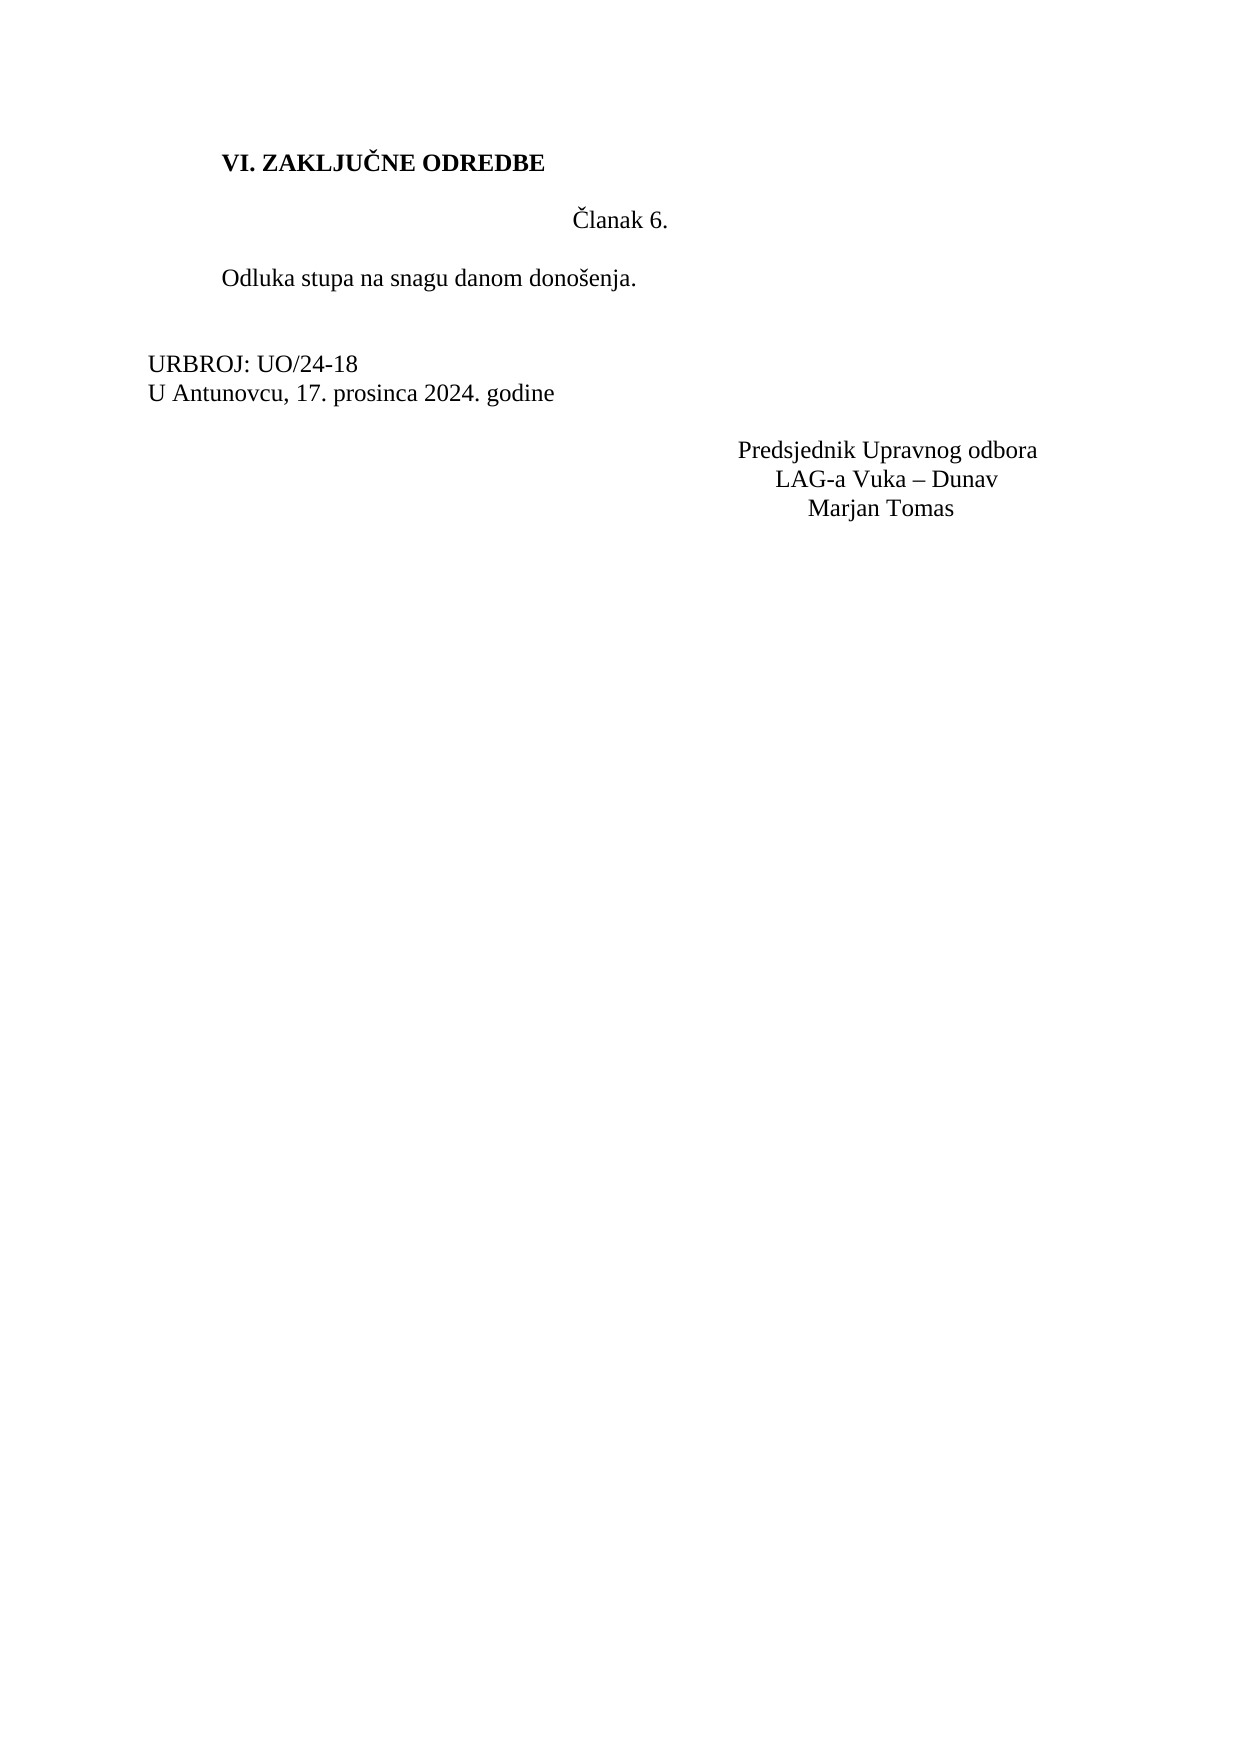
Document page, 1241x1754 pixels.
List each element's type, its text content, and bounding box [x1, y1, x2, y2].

text U Antunovcu, 17. prosinca 2024. godine [148, 378, 1093, 406]
text Odluka stupa na snagu danom donošenja. [148, 263, 1093, 291]
text URBROJ: UO/24-18 [148, 349, 1093, 378]
text Marjan Tomas [590, 493, 1093, 521]
text Predsjednik Upravnog odbora LAG-a Vuka – Dunav [738, 435, 1093, 493]
text VI. ZAKLJUČNE ODREDBE [148, 148, 1093, 176]
text Članak 6. [148, 205, 1093, 234]
